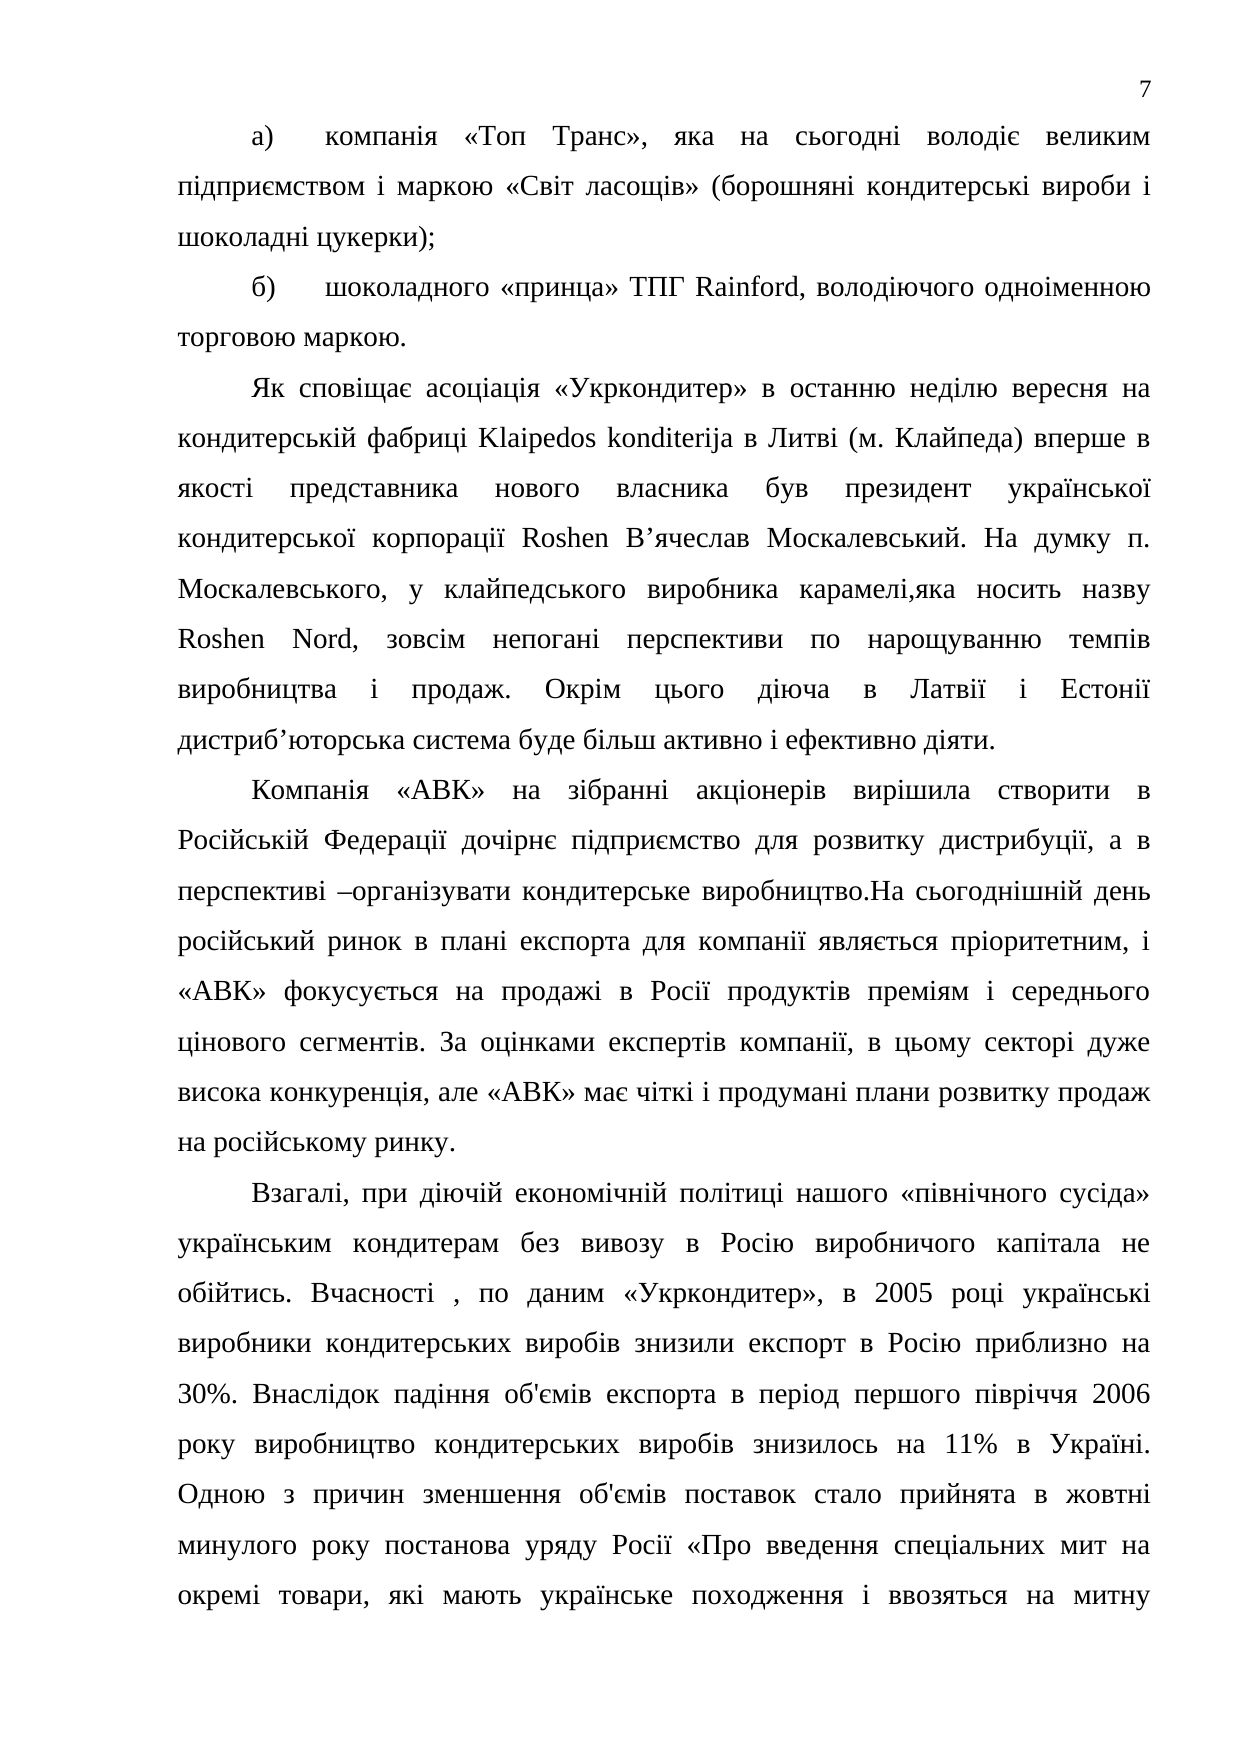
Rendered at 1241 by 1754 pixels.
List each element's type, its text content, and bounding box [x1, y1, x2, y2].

text б) шоколадного «принца» ТПГ Rainford, володіючого одноіменною торговою маркою. [177, 269, 1152, 353]
text Компанія «АВК» на зібранні акціонерів вирішила створити в Російській Федерації дочірнє підприємство для розвитку дистрибуції, а в перспективі –організувати кондитерське виробництво.На сьогоднішній день російський ринок в плані експорта для компанії являється пріоритетним, і «АВК» фокусується на продажі в Росії продуктів преміям і середнього цінового сегментів. За оцінками експертів компанії, в цьому секторі дуже висока конкуренція, але «АВК» має чіткі і продумані плани розвитку продаж на російському ринку. [177, 772, 1152, 1158]
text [177, 1175, 1152, 1611]
list компанія «Топ Транс», яка на сьогодні володіє великим підприємством і маркою «Світ ласощів» (борошняні кондитерські вироби і шоколадні цукерки); [177, 118, 1152, 252]
text Як сповіщає асоціація «Укркондитер» в останню неділю вересня на кондитерській фабриці Klaipedos konditerija в Литві (м. Клайпеда) вперше в якості представника нового власника був президент української кондитерської корпорації Roshen В’ячеслав Москалевський. На думку п. Москалевського, у клайпедського виробника карамелі,яка носить назву Roshen Nord, зовсім непогані перспективи по нарощуванню темпів виробництва і продаж. Окрім цього діюча в Латвії і Естонії дистриб’юторська система буде більш активно і ефективно діяти. [177, 370, 1152, 755]
